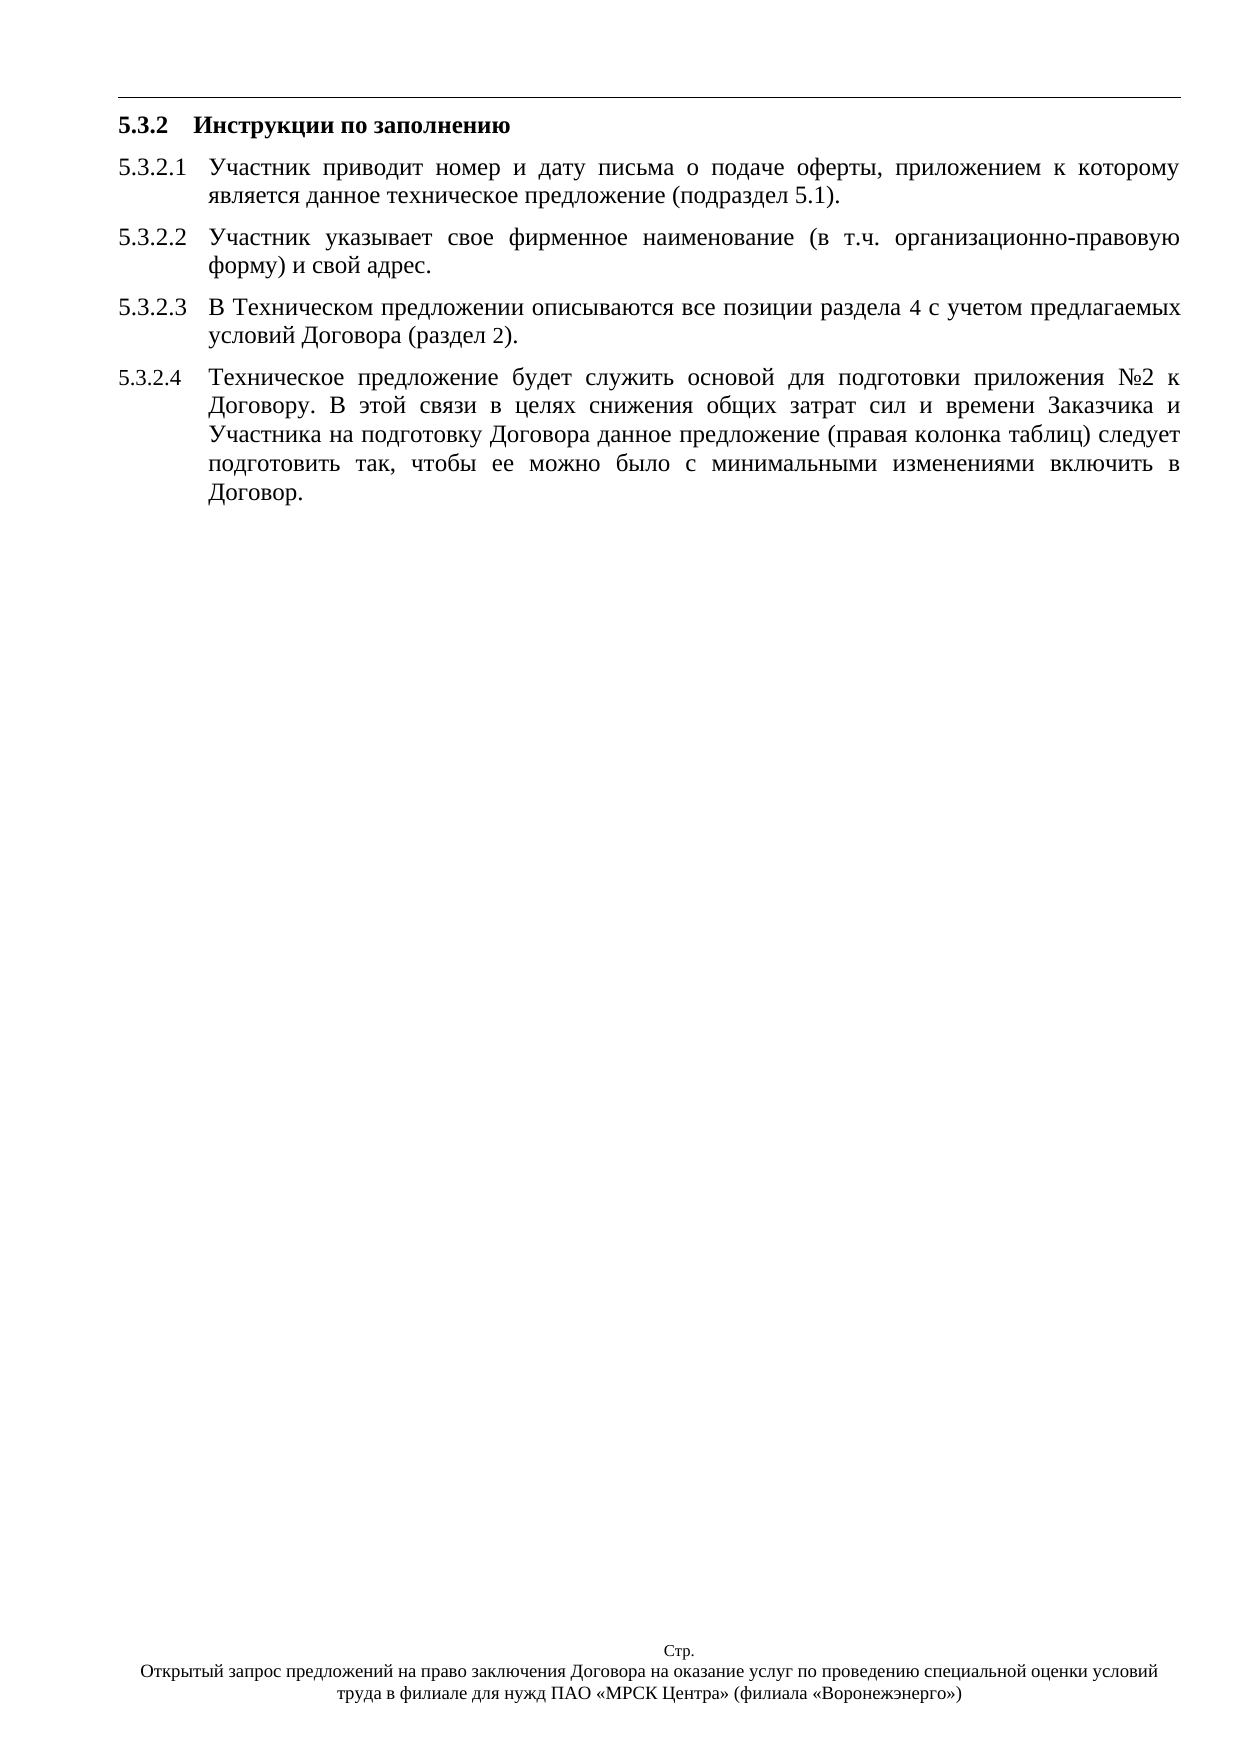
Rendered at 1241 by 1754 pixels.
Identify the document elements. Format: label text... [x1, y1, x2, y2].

subtitle Инструкции по заполнению [118, 111, 1181, 139]
list Участник приводит номер и дату письма о подаче оферты, приложением к которому является данное техническое предложение (подраздел 5.1). [118, 152, 1181, 209]
list Техническое предложение будет служить основой для подготовки приложения №2 к Договору. В этой связи в целях снижения общих затрат сил и времени Заказчика и Участника на подготовку Договора данное предложение (правая колонка таблиц) следует подготовить так, чтобы ее можно было с минимальными изменениями включить в Договор. [118, 362, 1181, 506]
list Участник указывает свое фирменное наименование (в т.ч. организационно-правовую форму) и свой адрес. [118, 222, 1181, 279]
list В Техническом предложении описываются все позиции раздела 4 с учетом предлагаемых условий Договора (раздел 2). [118, 292, 1181, 349]
